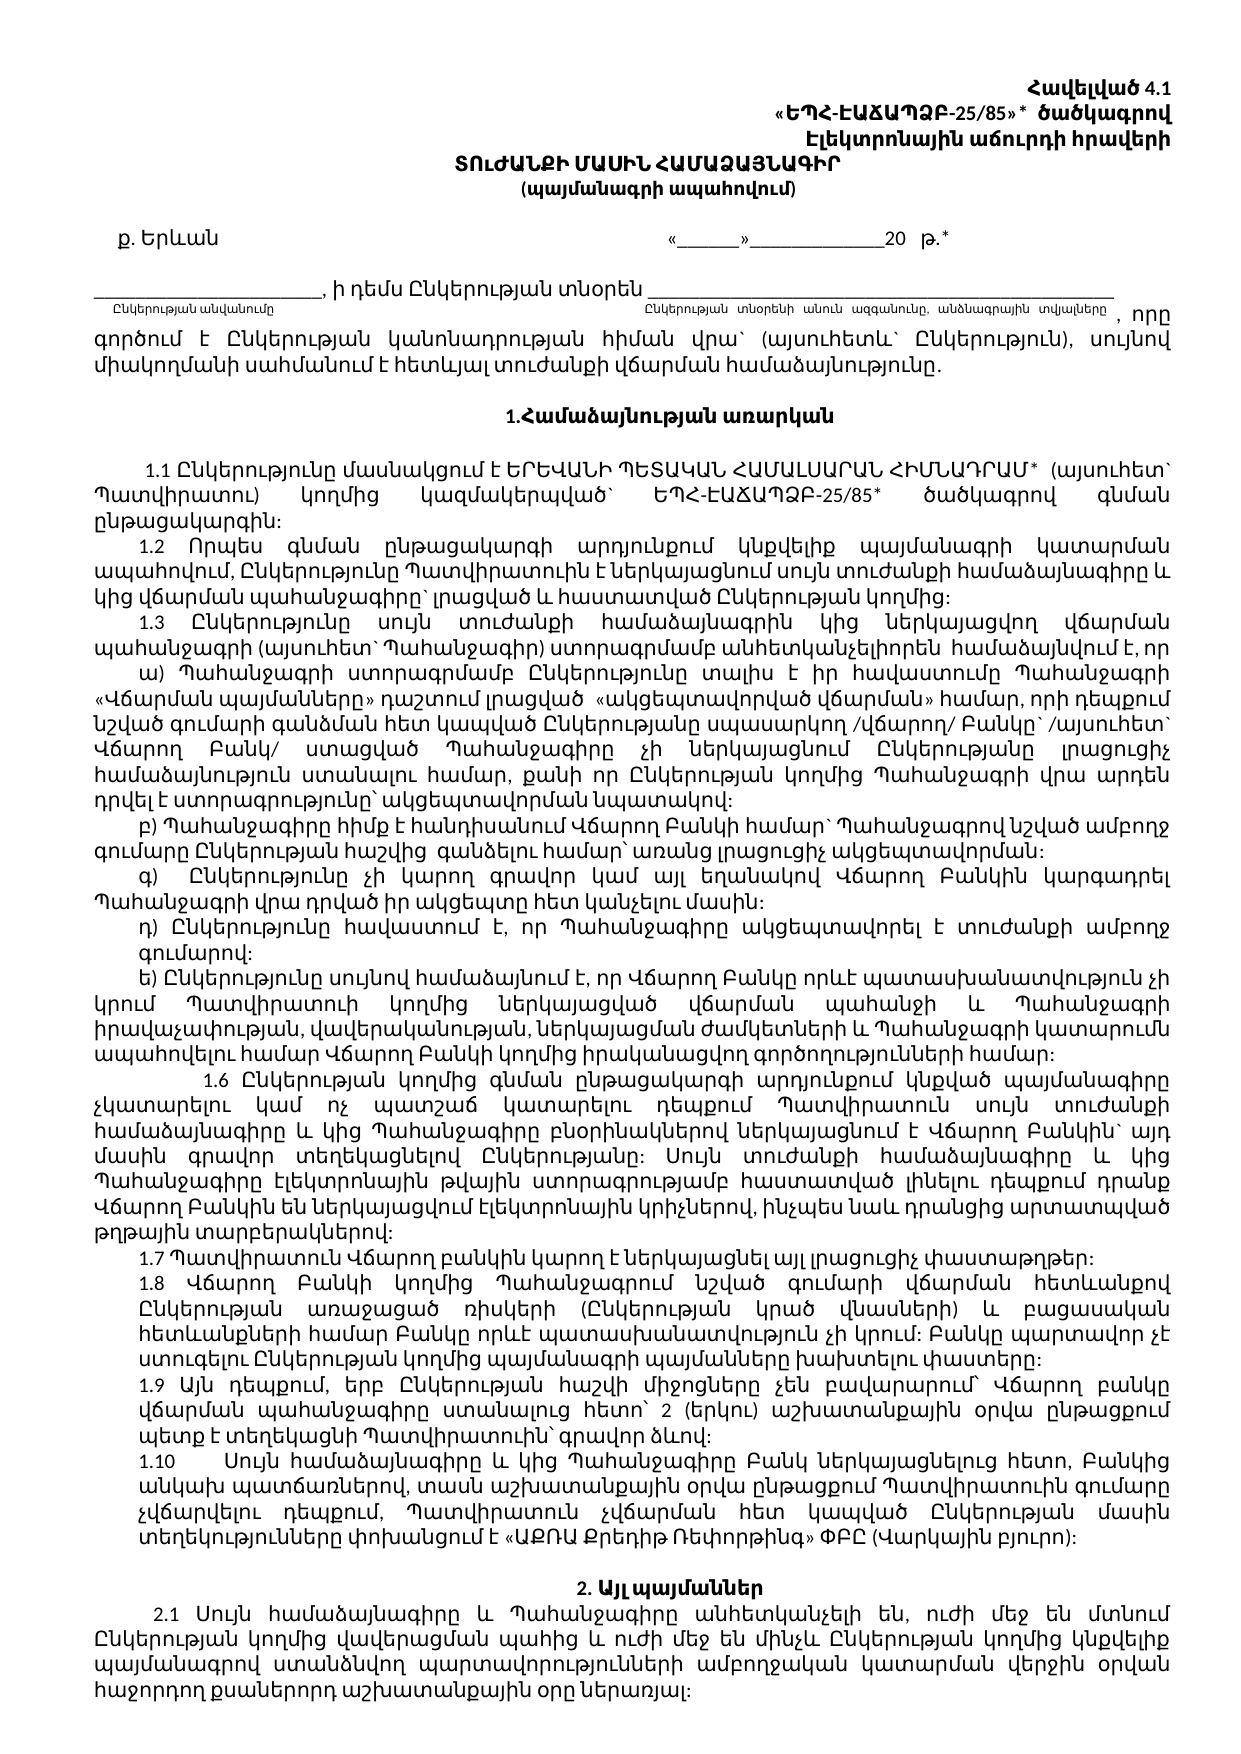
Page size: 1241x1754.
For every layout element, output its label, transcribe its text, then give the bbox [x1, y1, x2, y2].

text Ընկերության անվանումը Ընկերության տնօրենի անուն ազգանունը, անձնագրային տվյալները , որը գործում է Ընկերության կանոնադրության հիման վրա` (այսուհետև` Ընկերություն), սույնով միակողմանի սահմանում է հետևյալ տուժանքի վճարման համաձայնությունը. [94, 301, 1171, 377]
text 1.9 Այն դեպքում, երբ Ընկերության հաշվի միջոցները չեն բավարարում՝ Վճարող բանկը վճարման պահանջագիրը ստանալուց հետո՝ 2 (երկու) աշխատանքային օրվա ընթացքում պետք է տեղեկացնի Պատվիրատուին՝ գրավոր ձևով: [138, 1372, 1171, 1448]
text բ) Պահանջագիրը հիմք է հանդիսանում Վճարող Բանկի համար` Պահանջագրով նշված ամբողջ գումարը Ընկերության հաշվից գանձելու համար՝ առանց լրացուցիչ ակցեպտավորման: [94, 813, 1171, 864]
text դ) Ընկերությունը հավաստում է, որ Պահանջագիրը ակցեպտավորել է տուժանքի ամբողջ գումարով: [138, 914, 1171, 965]
text ք. Երևան «______»_____________20 թ.* [94, 225, 1171, 250]
text 1.8 Վճարող Բանկի կողմից Պահանջագրում նշված գումարի վճարման հետևանքով Ընկերության առաջացած ռիսկերի (Ընկերության կրած վնասների) և բացասական հետևանքների համար Բանկը որևէ պատասխանատվություն չի կրում: Բանկը պարտավոր չէ ստուգելու Ընկերության կողմից պայմանագրի պայմանները խախտելու փաստերը: [138, 1270, 1171, 1372]
text Էլեկտրոնային աճուրդի հրավերի [94, 126, 1171, 151]
text (պայմանագրի ապահովում) [94, 177, 1171, 199]
text 1.6 Ընկերության կողմից գնման ընթացակարգի արդյունքում կնքված պայմանագիրը չկատարելու կամ ոչ պատշաճ կատարելու դեպքում Պատվիրատուն սույն տուժանքի համաձայնագիրը և կից Պահանջագիրը բնօրինակներով ներկայացնում է Վճարող Բանկին` այդ մասին գրավոր տեղեկացնելով Ընկերությանը: Սույն տուժանքի համաձայնագիրը և կից Պահանջագիրը էլեկտրոնային թվային ստորագրությամբ հաստատված լինելու դեպքում դրանք Վճարող Բանկին են ներկայացվում էլեկտրոնային կրիչներով, ինչպես նաև դրանցից արտատպված թղթային տարբերակներով: [94, 1067, 1171, 1245]
text 1.Համաձայնության առարկան [169, 403, 1171, 428]
text 2. Այլ պայմաններ [169, 1575, 1171, 1601]
text ______________________, ի դեմս Ընկերության տնօրեն _____________________________________________ [94, 276, 1171, 301]
text գ) Ընկերությունը չի կարող գրավոր կամ այլ եղանակով Վճարող Բանկին կարգադրել Պահանջագրի վրա դրված իր ակցեպտը հետ կանչելու մասին: [94, 864, 1171, 914]
text 1.7 Պատվիրատուն Վճարող բանկին կարող է ներկայացնել այլ լրացուցիչ փաստաթղթեր: [138, 1245, 1171, 1270]
text ա) Պահանջագրի ստորագրմամբ Ընկերությունը տալիս է իր հավաստումը Պահանջագրի «Վճարման պայմանները» դաշտում լրացված «ակցեպտավորված վճարման» համար, որի դեպքում նշված գումարի գանձման հետ կապված Ընկերությանը սպասարկող /վճարող/ Բանկը` /այսուհետ` Վճարող Բանկ/ ստացված Պահանջագիրը չի ներկայացնում Ընկերությանը լրացուցիչ համաձայնություն ստանալու համար, քանի որ Ընկերության կողմից Պահանջագրի վրա արդեն դրվել է ստորագրությունը՝ ակցեպտավորման նպատակով: [94, 660, 1171, 813]
text 2.1 Սույն համաձայնագիրը և Պահանջագիրը անհետկանչելի են, ուժի մեջ են մտնում Ընկերության կողմից վավերացման պահից և ուժի մեջ են մինչև Ընկերության կողմից կնքվելիք պայմանագրով ստանձնվող պարտավորությունների ամբողջական կատարման վերջին օրվան հաջորդող քսաներորդ աշխատանքային օրը ներառյալ: [94, 1601, 1171, 1702]
text ՏՈւԺԱՆՔԻ ՄԱՍԻՆ ՀԱՄԱՁԱՅՆԱԳԻՐ [94, 151, 1171, 177]
text 1.1 Ընկերությունը մասնակցում է ԵՐԵՎԱՆԻ ՊԵՏԱԿԱՆ ՀԱՄԱԼՍԱՐԱՆ ՀԻՄՆԱԴՐԱՄ* (այսուհետ` Պատվիրատու) կողմից կազմակերպված` ԵՊՀ-ԷԱՃԱՊՁԲ-25/85* ծածկագրով գնման ընթացակարգին: [94, 457, 1171, 533]
text 1.2 Որպես գնման ընթացակարգի արդյունքում կնքվելիք պայմանագրի կատարման ապահովում, Ընկերությունը Պատվիրատուին է ներկայացնում սույն տուժանքի համաձայնագիրը և կից վճարման պահանջագիրը` լրացված և հաստատված Ընկերության կողմից: [94, 533, 1171, 609]
text «ԵՊՀ-ԷԱՃԱՊՁԲ-25/85»* ծածկագրով [94, 100, 1171, 126]
text 1.10 Սույն համաձայնագիրը և կից Պահանջագիրը Բանկ ներկայացնելուց հետո, Բանկից անկախ պատճառներով, տասն աշխատանքային օրվա ընթացքում Պատվիրատուին գումարը չվճարվելու դեպքում, Պատվիրատուն չվճարման հետ կապված Ընկերության մասին տեղեկությունները փոխանցում է «ԱՔՌԱ Քրեդիթ Ռեփորթինգ» ՓԲԸ (Վարկային բյուրո): [138, 1448, 1171, 1550]
text Հավելված 4.1 [94, 75, 1171, 100]
text 1.3 Ընկերությունը սույն տուժանքի համաձայնագրին կից ներկայացվող վճարման պահանջագրի (այսուհետ` Պահանջագիր) ստորագրմամբ անհետկանչելիորեն համաձայնվում է, որ [94, 609, 1171, 660]
text ե) Ընկերությունը սույնով համաձայնում է, որ Վճարող Բանկը որևէ պատասխանատվություն չի կրում Պատվիրատուի կողմից ներկայացված վճարման պահանջի և Պահանջագրի իրավաչափության, վավերականության, ներկայացման ժամկետների և Պահանջագրի կատարումն ապահովելու համար Վճարող Բանկի կողմից իրականացվող գործողությունների համար: [94, 965, 1171, 1067]
